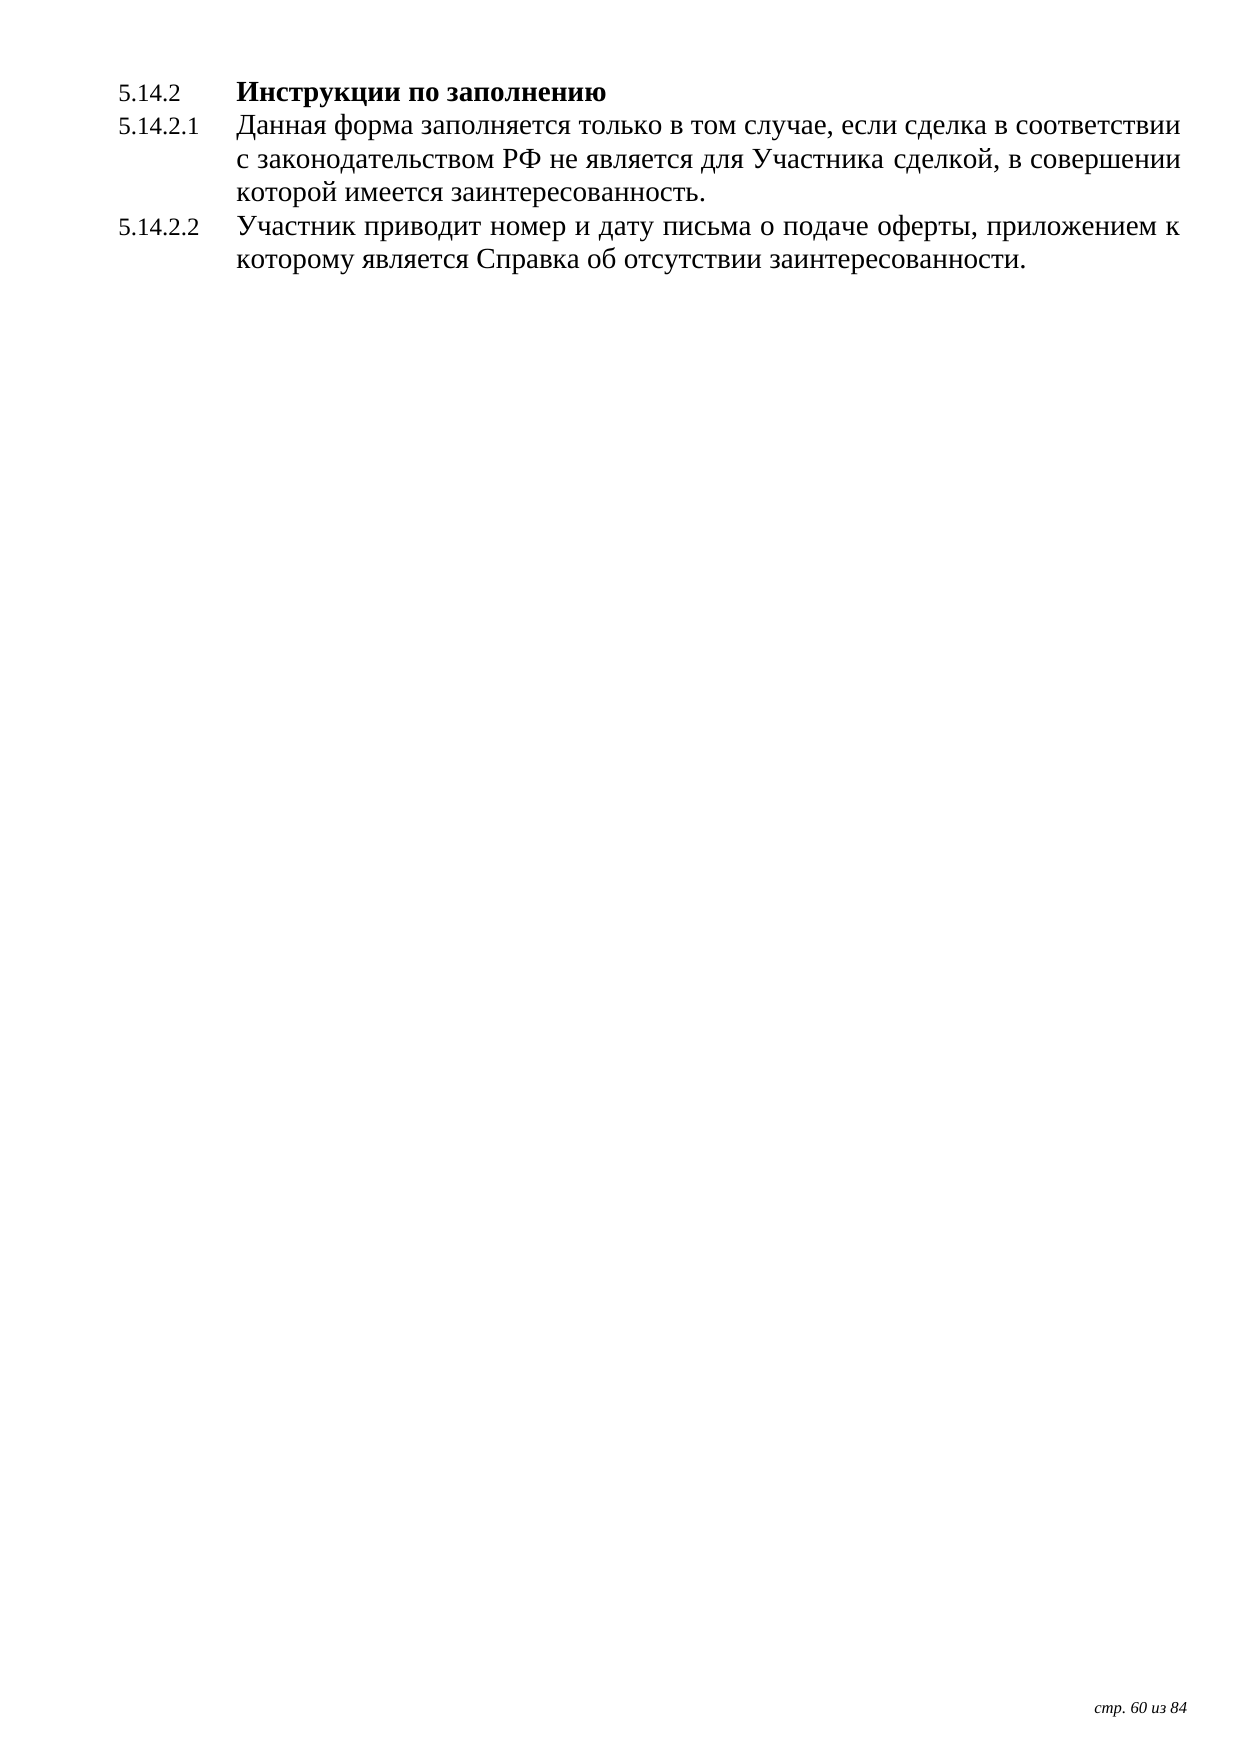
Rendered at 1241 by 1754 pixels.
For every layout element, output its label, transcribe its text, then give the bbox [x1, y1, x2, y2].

list Инструкции по заполнению [118, 74, 1181, 107]
list Данная форма заполняется только в том случае, если сделка в соответствии с законодательством РФ не является для Участника сделкой, в совершении которой имеется заинтересованность. [118, 107, 1181, 208]
list Участник приводит номер и дату письма о подаче оферты, приложением к которому является Справка об отсутствии заинтересованности. [118, 208, 1181, 275]
